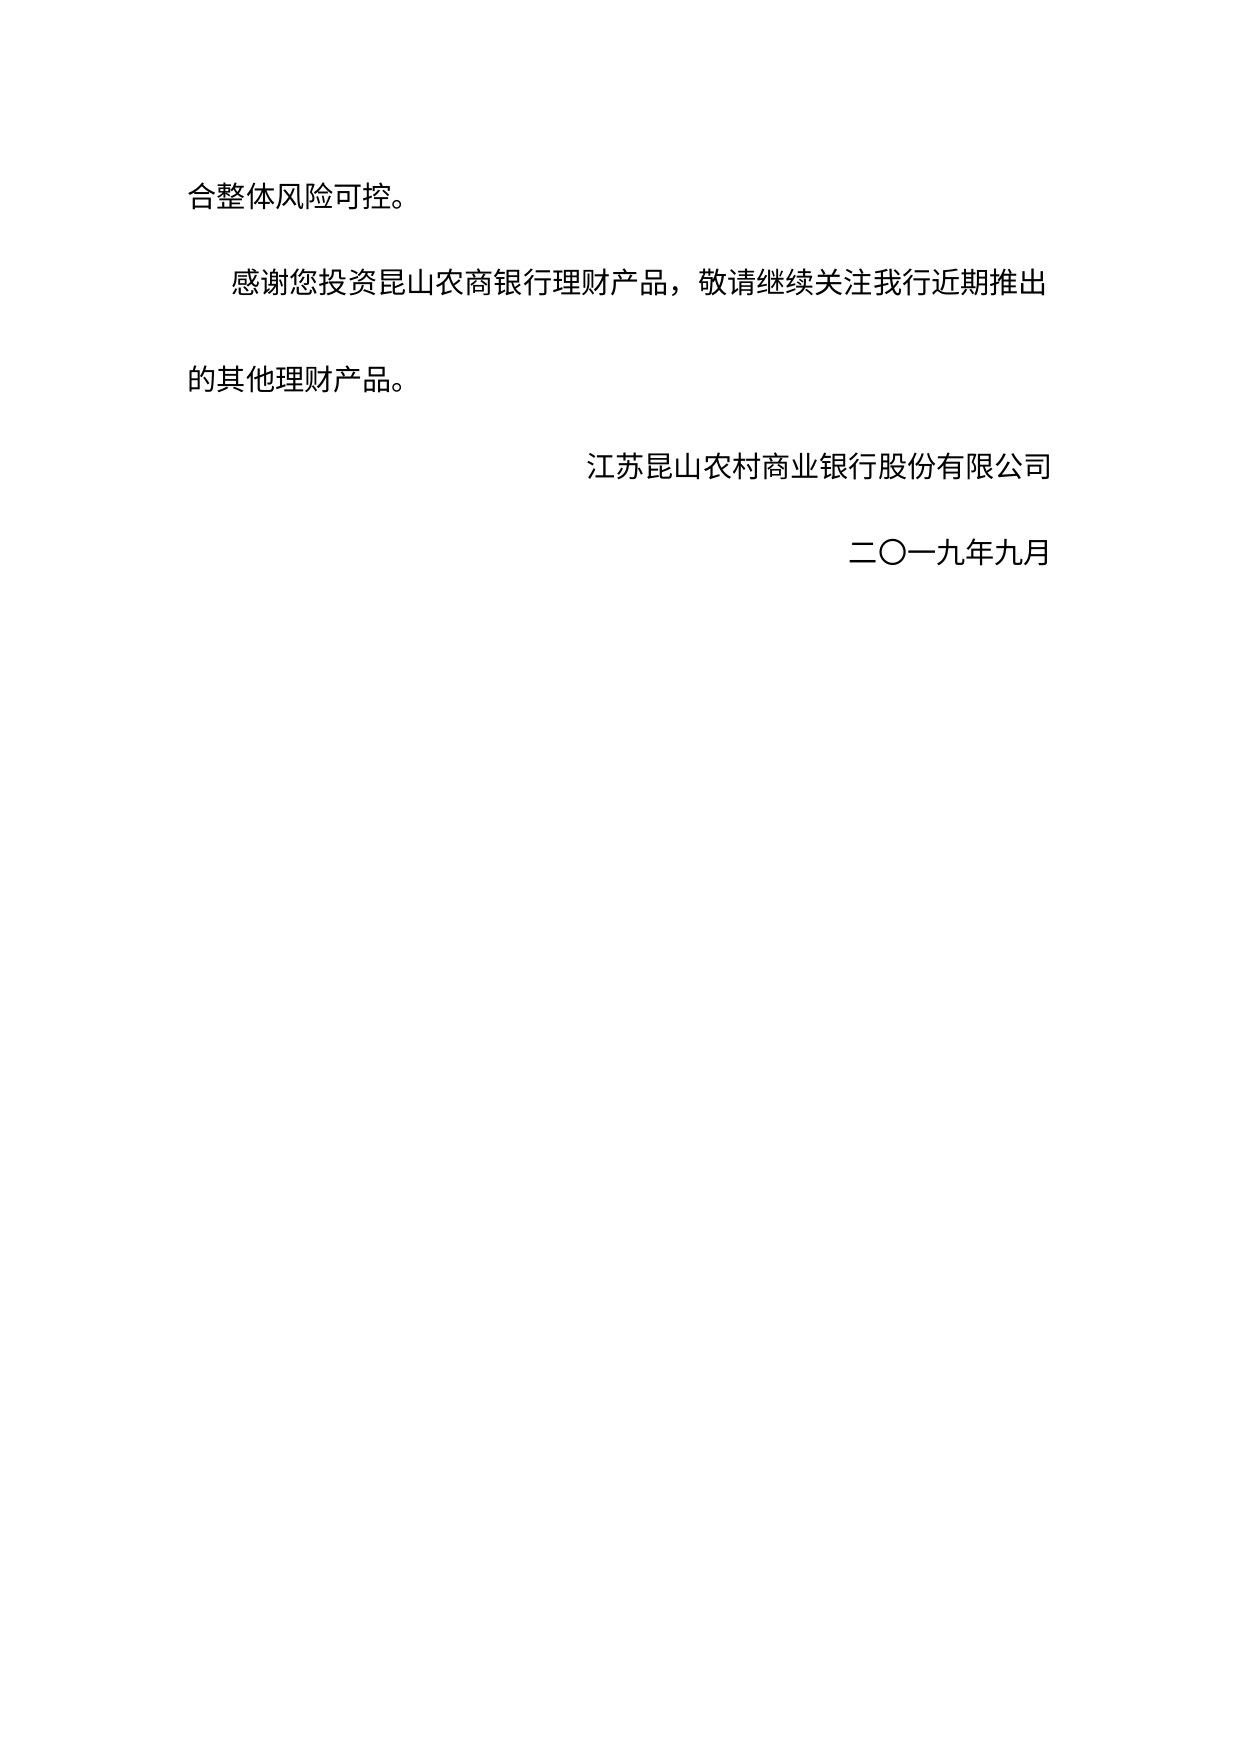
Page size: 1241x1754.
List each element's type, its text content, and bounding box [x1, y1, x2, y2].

text 二〇一九年九月 [187, 518, 1053, 583]
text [187, 162, 1053, 227]
text 感谢您投资昆山农商银行理财产品，敬请继续关注我行近期推出的其他理财产品。 [187, 248, 1053, 411]
text 江苏昆山农村商业银行股份有限公司 [187, 432, 1053, 497]
